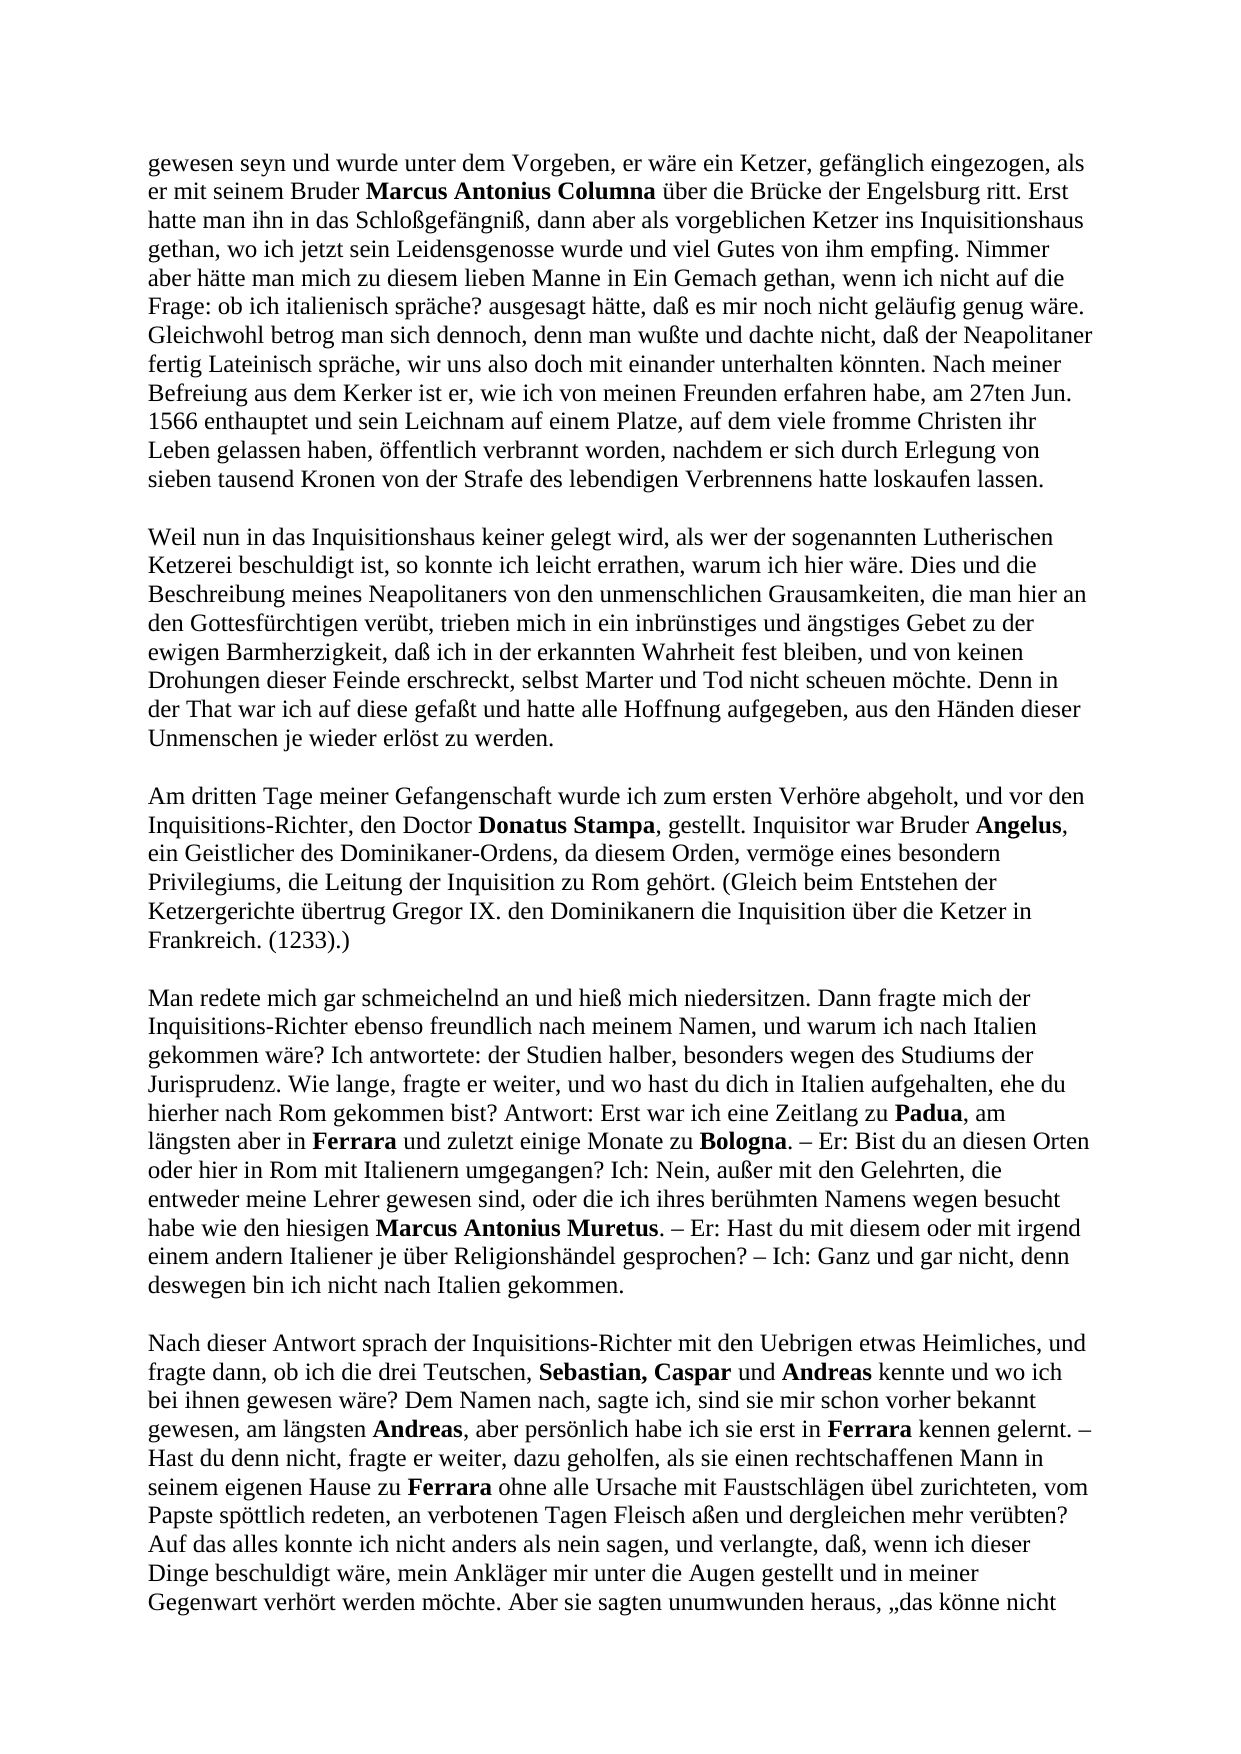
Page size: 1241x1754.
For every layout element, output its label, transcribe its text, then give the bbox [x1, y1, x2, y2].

text Man redete mich gar schmeichelnd an und hieß mich niedersitzen. Dann fragte mich der Inquisitions-Richter ebenso freundlich nach meinem Namen, und warum ich nach Italien gekommen wäre? Ich antwortete: der Studien halber, besonders wegen des Studiums der Jurisprudenz. Wie lange, fragte er weiter, und wo hast du dich in Italien aufgehalten, ehe du hierher nach Rom gekommen bist? Antwort: Erst war ich eine Zeitlang zu Padua, am längsten aber in Ferrara und zuletzt einige Monate zu Bologna. – Er: Bist du an diesen Orten oder hier in Rom mit Italienern umgegangen? Ich: Nein, außer mit den Gelehrten, die entweder meine Lehrer gewesen sind, oder die ich ihres berühmten Namens wegen besucht habe wie den hiesigen Marcus Antonius Muretus. – Er: Hast du mit diesem oder mit irgend einem andern Italiener je über Religionshändel gesprochen? – Ich: Ganz und gar nicht, denn deswegen bin ich nicht nach Italien gekommen. [148, 983, 1093, 1299]
text Am dritten Tage meiner Gefangenschaft wurde ich zum ersten Verhöre abgeholt, und vor den Inquisitions-Richter, den Doctor Donatus Stampa, gestellt. Inquisitor war Bruder Angelus, ein Geistlicher des Dominikaner-Ordens, da diesem Orden, vermöge eines besondern Privilegiums, die Leitung der Inquisition zu Rom gehört. (Gleich beim Entstehen der Ketzergerichte übertrug Gregor IX. den Dominikanern die Inquisition über die Ketzer in Frankreich. (1233).) [148, 781, 1093, 953]
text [148, 148, 1093, 493]
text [148, 1328, 1093, 1616]
text Weil nun in das Inquisitionshaus keiner gelegt wird, als wer der sogenannten Lutherischen Ketzerei beschuldigt ist, so konnte ich leicht errathen, warum ich hier wäre. Dies und die Beschreibung meines Neapolitaners von den unmenschlichen Grausamkeiten, die man hier an den Gottesfürchtigen verübt, trieben mich in ein inbrünstiges und ängstiges Gebet zu der ewigen Barmherzigkeit, daß ich in der erkannten Wahrheit fest bleiben, und von keinen Drohungen dieser Feinde erschreckt, selbst Marter und Tod nicht scheuen möchte. Denn in der That war ich auf diese gefaßt und hatte alle Hoffnung aufgegeben, aus den Händen dieser Unmenschen je wieder erlöst zu werden. [148, 522, 1093, 752]
